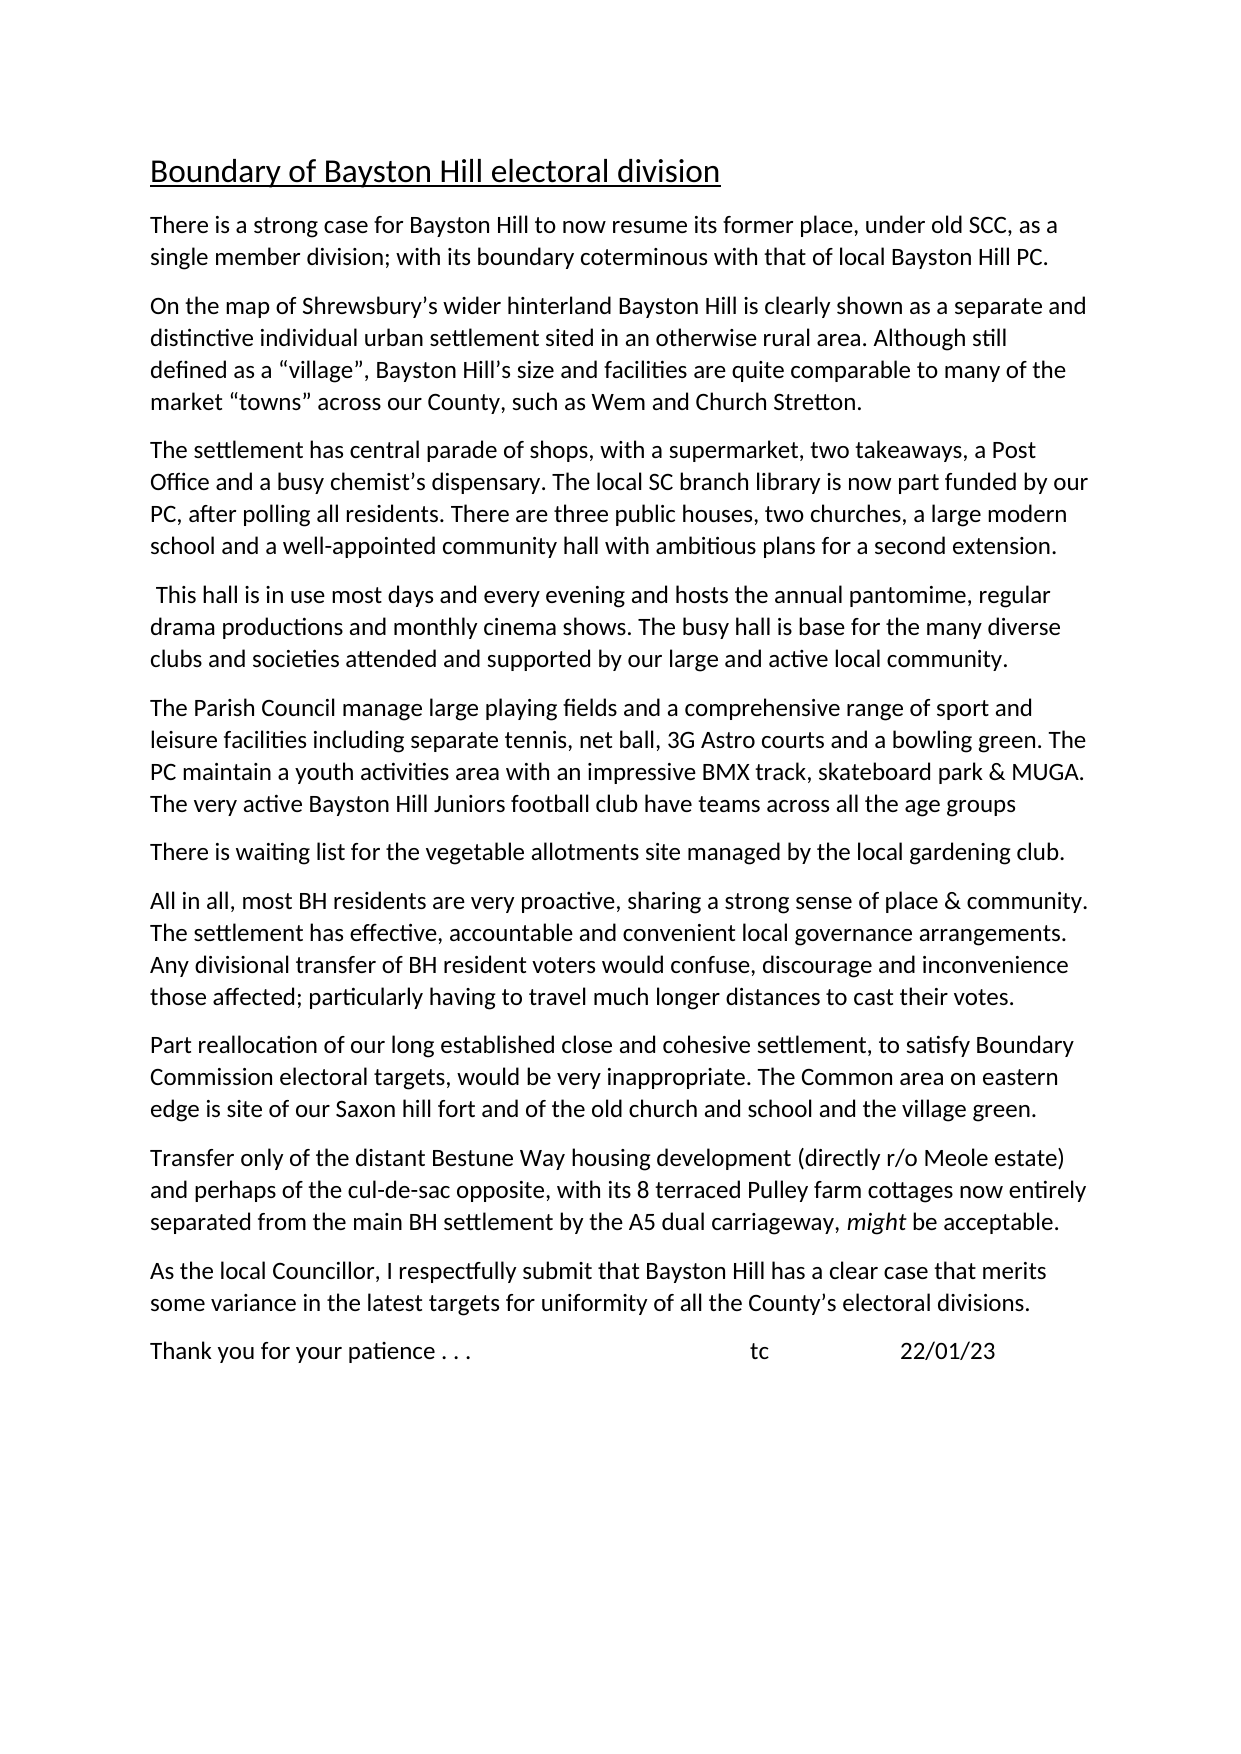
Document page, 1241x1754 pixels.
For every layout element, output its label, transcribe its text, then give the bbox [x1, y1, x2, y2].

text There is waiting list for the vegetable allotments site managed by the local gardening club. [150, 836, 1090, 867]
text The Parish Council manage large playing fields and a comprehensive range of sport and leisure facilities including separate tennis, net ball, 3G Astro courts and a bowling green. The PC maintain a youth activities area with an impressive BMX track, skateboard park & MUGA. The very active Bayston Hill Juniors football club have teams across all the age groups [150, 692, 1090, 818]
text On the map of Shrewsbury’s wider hinterland Bayston Hill is clearly shown as a separate and distinctive individual urban settlement sited in an otherwise rural area. Although still defined as a “village”, Bayston Hill’s size and facilities are quite comparable to many of the market “towns” across our County, such as Wem and Church Stretton. [150, 290, 1090, 416]
text All in all, most BH residents are very proactive, sharing a strong sense of place & community. The settlement has effective, accountable and convenient local governance arrangements. Any divisional transfer of BH resident voters would confuse, discourage and inconvenience those affected; particularly having to travel much longer distances to cast their votes. [150, 885, 1090, 1011]
text Boundary of Bayston Hill electoral division [150, 150, 1090, 191]
text There is a strong case for Bayston Hill to now resume its former place, under old SCC, as a single member division; with its boundary coterminous with that of local Bayston Hill PC. [150, 209, 1090, 272]
text Transfer only of the distant Bestune Way housing development (directly r/o Meole estate) and perhaps of the cul-de-sac opposite, with its 8 terraced Pulley farm cottages now entirely separated from the main BH settlement by the A5 dual carriageway, might be acceptable. [150, 1142, 1090, 1237]
text The settlement has central parade of shops, with a supermarket, two takeaways, a Post Office and a busy chemist’s dispensary. The local SC branch library is now part funded by our PC, after polling all residents. There are three public houses, two churches, a large modern school and a well-appointed community hall with ambitious plans for a second extension. [150, 434, 1090, 561]
text Part reallocation of our long established close and cohesive settlement, to satisfy Boundary Commission electoral targets, would be very inappropriate. The Common area on eastern edge is site of our Saxon hill fort and of the old church and school and the village green. [150, 1029, 1090, 1124]
text This hall is in use most days and every evening and hosts the annual pantomime, regular drama productions and monthly cinema shows. The busy hall is base for the many diverse clubs and societies attended and supported by our large and active local community. [150, 579, 1090, 674]
text Thank you for your patience . . . tc 22/01/23 [150, 1335, 1090, 1366]
text As the local Councillor, I respectfully submit that Bayston Hill has a clear case that merits some variance in the latest targets for uniformity of all the County’s electoral divisions. [150, 1255, 1090, 1317]
